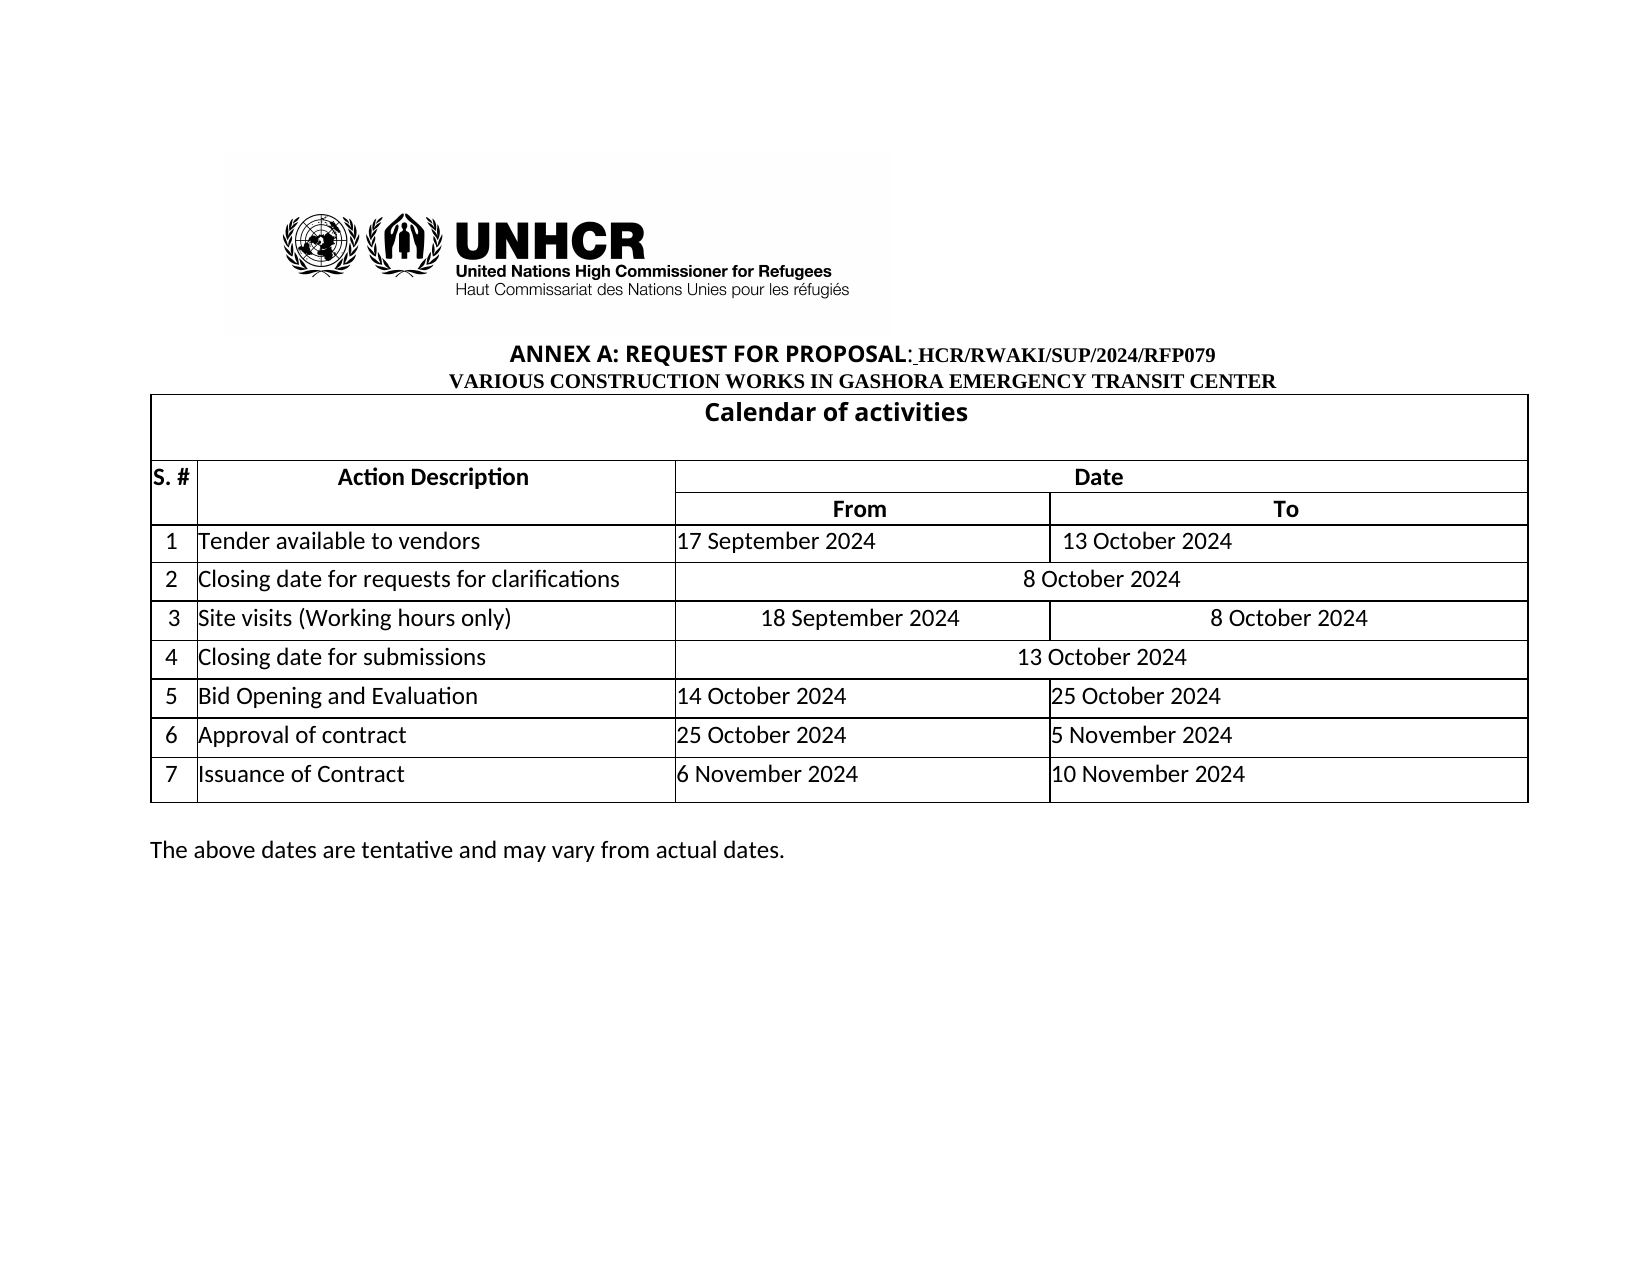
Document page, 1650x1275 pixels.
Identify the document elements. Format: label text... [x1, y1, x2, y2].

table_cell Closing date for submissions [198, 641, 675, 678]
table_cell Date [676, 461, 1527, 492]
table_cell 6 [152, 719, 197, 756]
text VARIOUS CONSTRUCTION WORKS IN GASHORA EMERGENCY TRANSIT CENTER [225, 369, 1500, 393]
table_cell Bid Opening and Evaluation [198, 680, 675, 717]
table_cell 17 September 2024 [676, 526, 1049, 561]
table_cell 5 November 2024 [1051, 719, 1527, 756]
table_cell 13 October 2024 [1051, 526, 1527, 561]
table_cell 4 [152, 641, 197, 678]
table_cell Tender available to vendors [198, 526, 675, 561]
table_cell Site visits (Working hours only) [198, 602, 675, 639]
table_cell 25 October 2024 [1051, 680, 1527, 717]
table_cell 1 [152, 526, 197, 561]
table_cell 6 November 2024 [676, 758, 1049, 802]
table_cell Closing date for requests for clarifications [198, 563, 675, 600]
table_cell 2 [152, 563, 197, 600]
table_cell Approval of contract [198, 719, 675, 756]
table_cell 18 September 2024 [676, 602, 1049, 639]
table_cell Issuance of Contract [198, 758, 675, 802]
table_cell 10 November 2024 [1051, 758, 1527, 802]
table_cell Action Description [198, 461, 675, 524]
table_cell 14 October 2024 [676, 680, 1049, 717]
table_cell 3 [152, 602, 197, 639]
table_cell To [1051, 493, 1527, 524]
table_cell From [676, 493, 1049, 524]
table_cell S. # [152, 461, 197, 524]
picture [225, 150, 893, 339]
text The above dates are tentative and may vary from actual dates. [150, 834, 1500, 865]
table_cell 8 October 2024 [676, 563, 1527, 600]
table_header Calendar of activities [152, 395, 1527, 460]
table_cell 25 October 2024 [676, 719, 1049, 756]
table_cell 13 October 2024 [676, 641, 1527, 678]
table_cell 8 October 2024 [1051, 602, 1527, 639]
text ANNEX A: REQUEST FOR PROPOSAL: HCR/RWAKI/SUP/2024/RFP079 [225, 338, 1500, 369]
table_cell 5 [152, 680, 197, 717]
table_cell 7 [152, 758, 197, 802]
